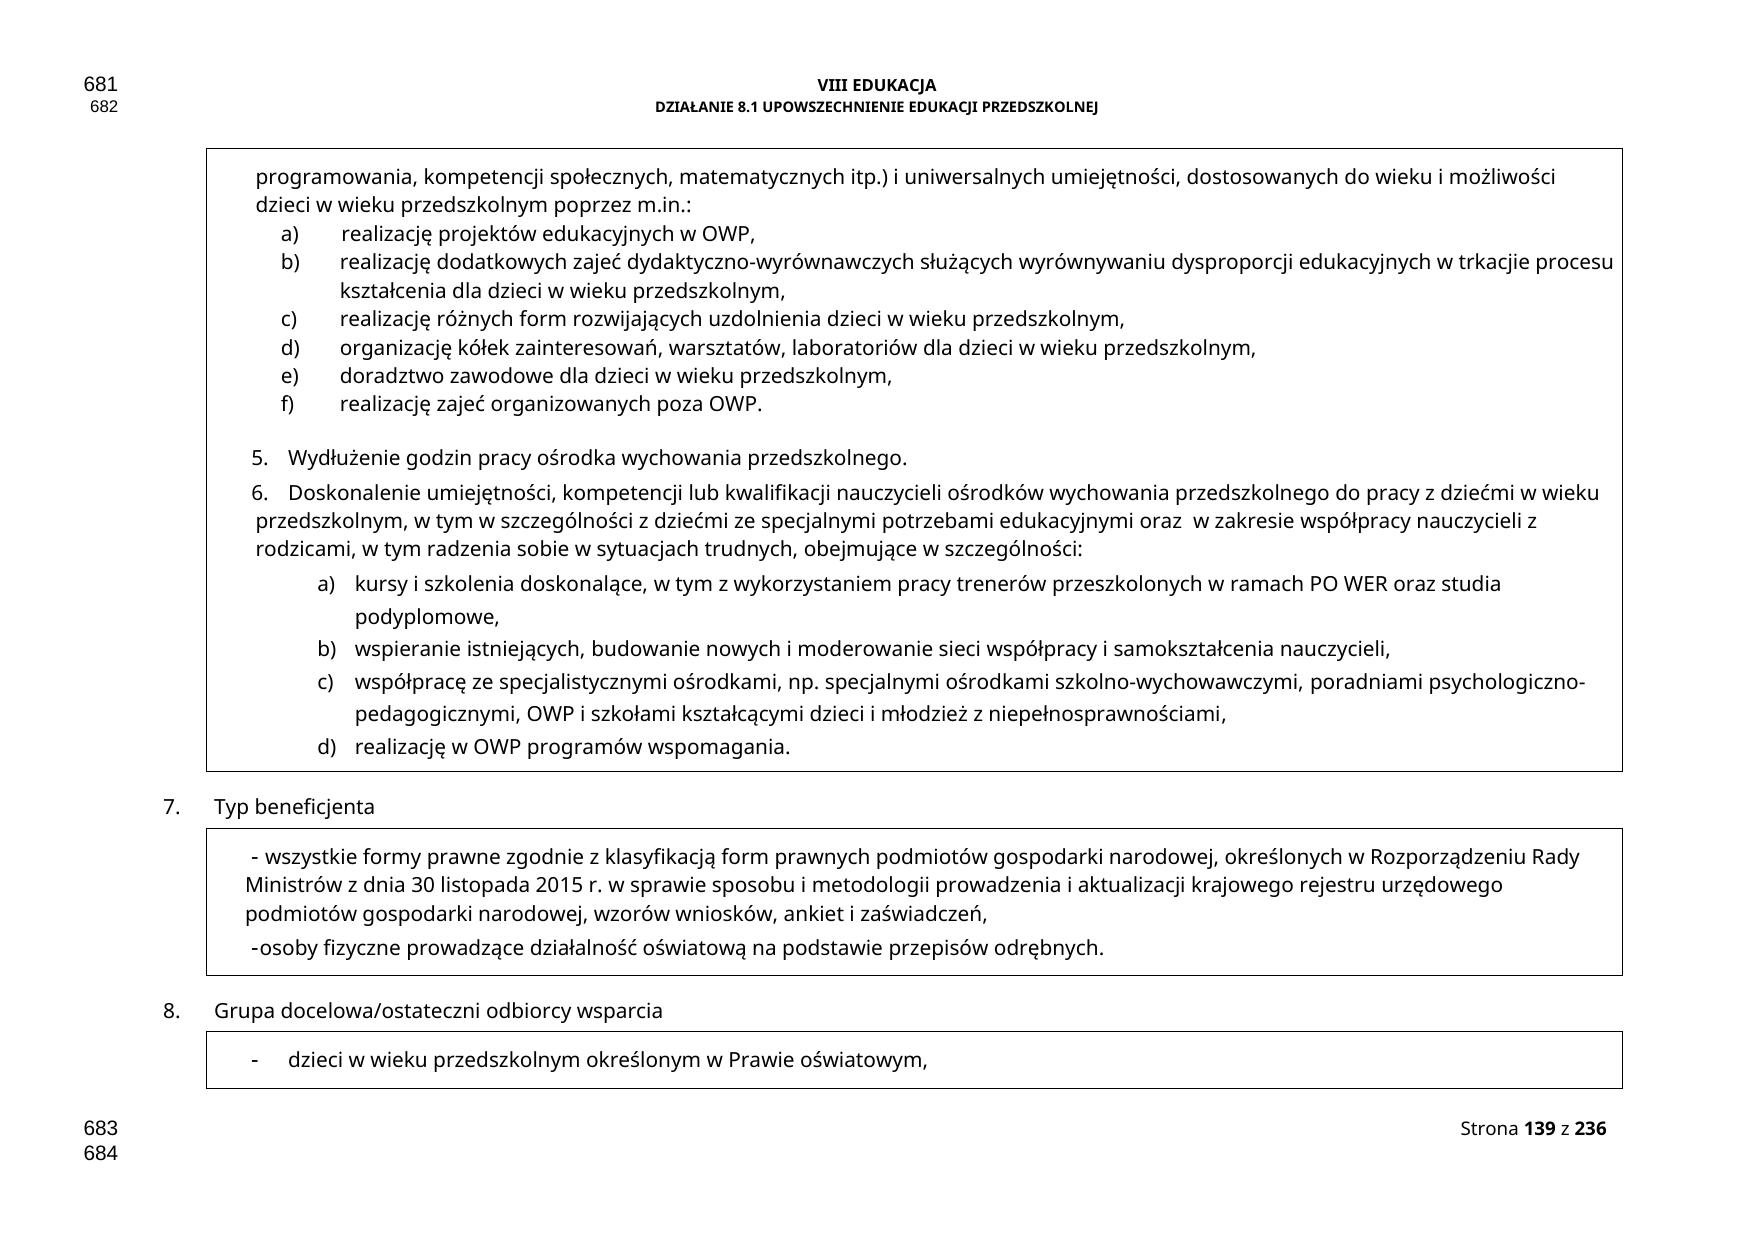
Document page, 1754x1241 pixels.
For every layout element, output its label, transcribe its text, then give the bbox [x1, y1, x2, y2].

table_cell [118, 975, 207, 1087]
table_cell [207, 149, 1622, 771]
table_cell wszystkie formy prawne zgodnie z klasyfikacją form prawnych podmiotów gospodarki narodowej, określonych w Rozporządzeniu Rady Ministrów z dnia 30 listopada 2015 r. w sprawie sposobu i metodologii prowadzenia i aktualizacji krajowego rejestru urzędowego podmiotów gospodarki narodowej, wzorów wniosków, ankiet i zaświadczeń, osoby fizyczne prowadzące działalność oświatową na podstawie przepisów odrębnych. [207, 829, 1622, 975]
table_cell [118, 771, 207, 975]
table_cell Grupa docelowa/ostateczni odbiorcy wsparcia [207, 976, 1622, 1031]
table_cell Typ beneficjenta [207, 772, 1622, 827]
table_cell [207, 1032, 1622, 1087]
